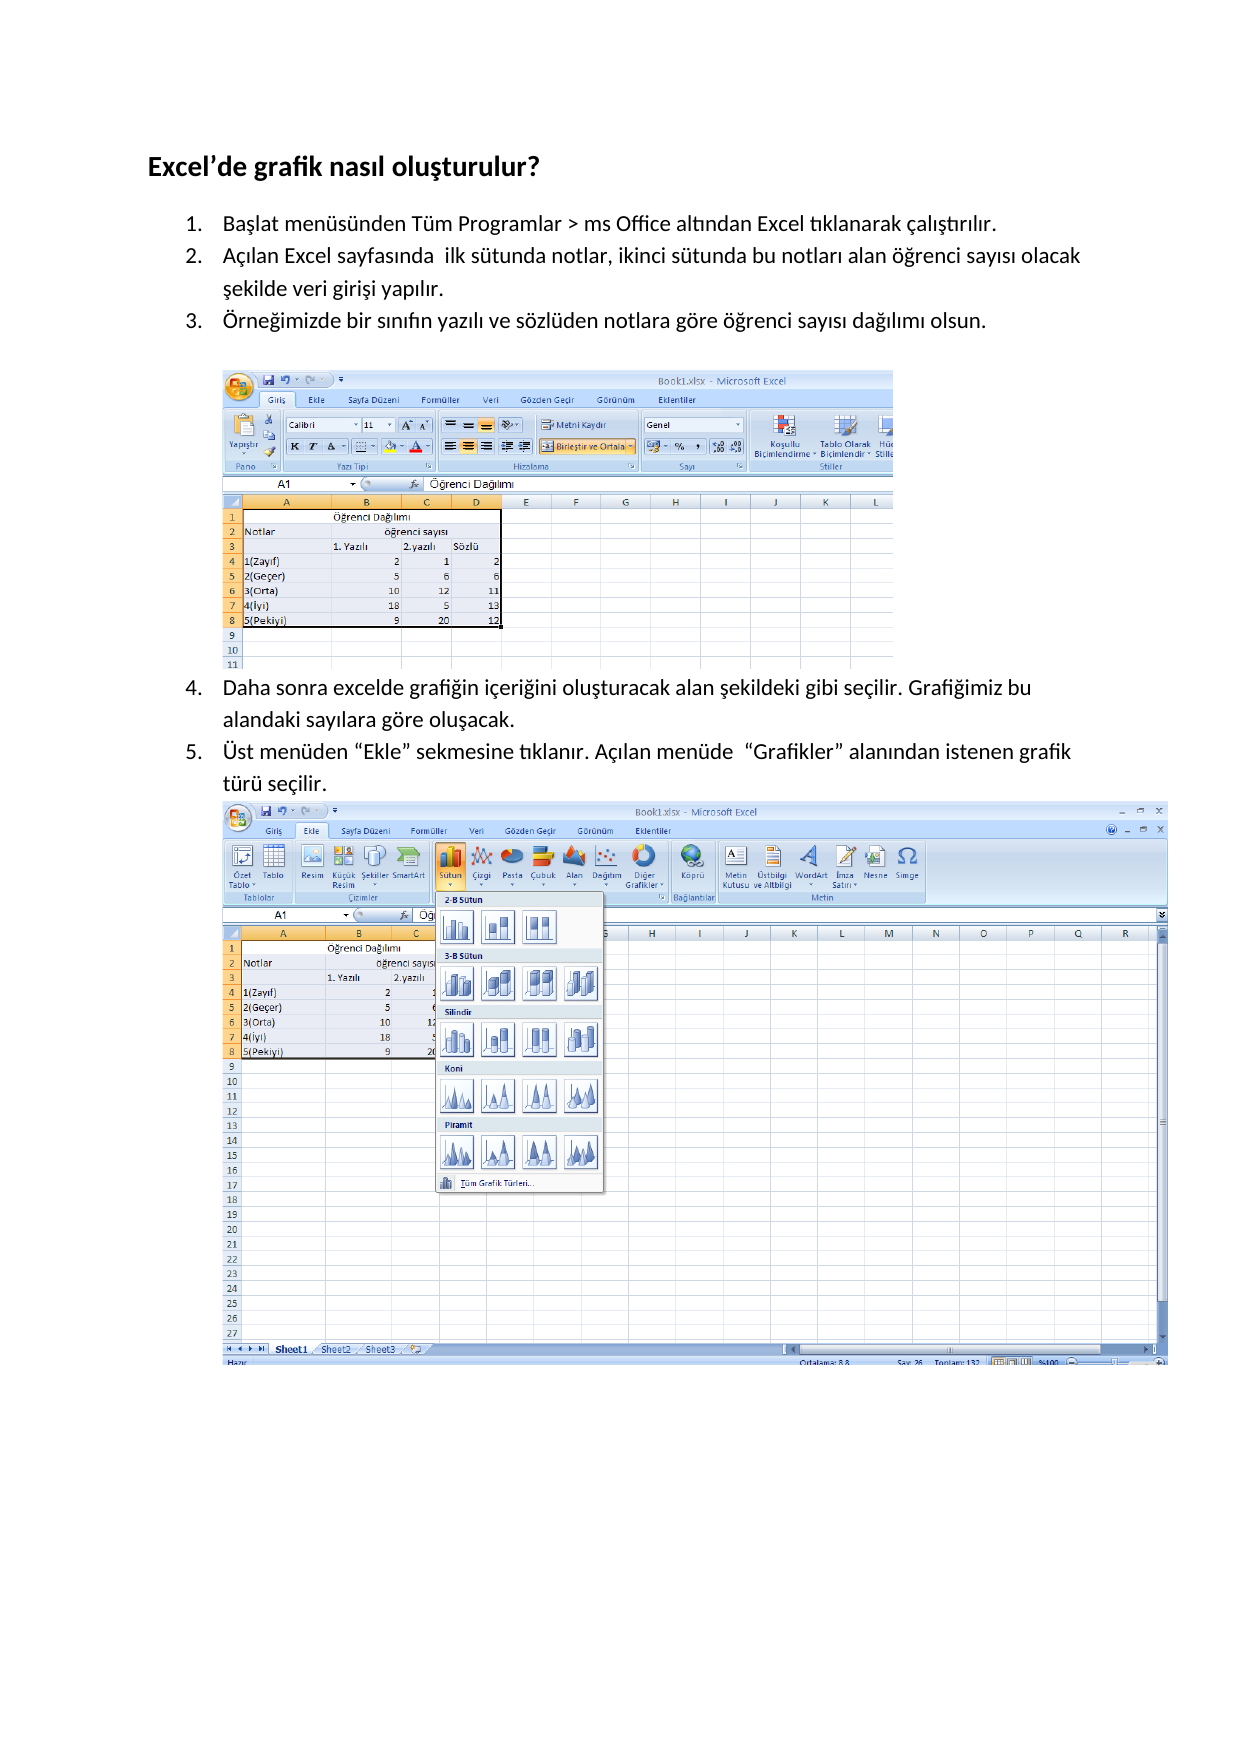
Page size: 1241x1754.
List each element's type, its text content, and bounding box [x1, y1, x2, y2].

list Örneğimizde bir sınıfın yazılı ve sözlüden notlara göre öğrenci sayısı dağılımı olsun. [185, 306, 1093, 334]
list Daha sonra excelde grafiğin içeriğini oluşturacak alan şekildeki gibi seçilir. Grafiğimiz bu alandaki sayılara göre oluşacak. [185, 673, 1093, 733]
list Üst menüden “Ekle” sekmesine tıklanır. Açılan menüde “Grafikler” alanından istenen grafik türü seçilir. [185, 737, 1093, 797]
list Açılan Excel sayfasında ilk sütunda notlar, ikinci sütunda bu notları alan öğrenci sayısı olacak şekilde veri girişi yapılır. [185, 242, 1093, 302]
picture [222, 801, 1168, 1365]
picture [222, 370, 893, 669]
list Başlat menüsünden Tüm Programlar > ms Office altından Excel tıklanarak çalıştırılır. [185, 209, 1093, 237]
text Excel’de grafik nasıl oluşturulur? [148, 148, 1093, 183]
